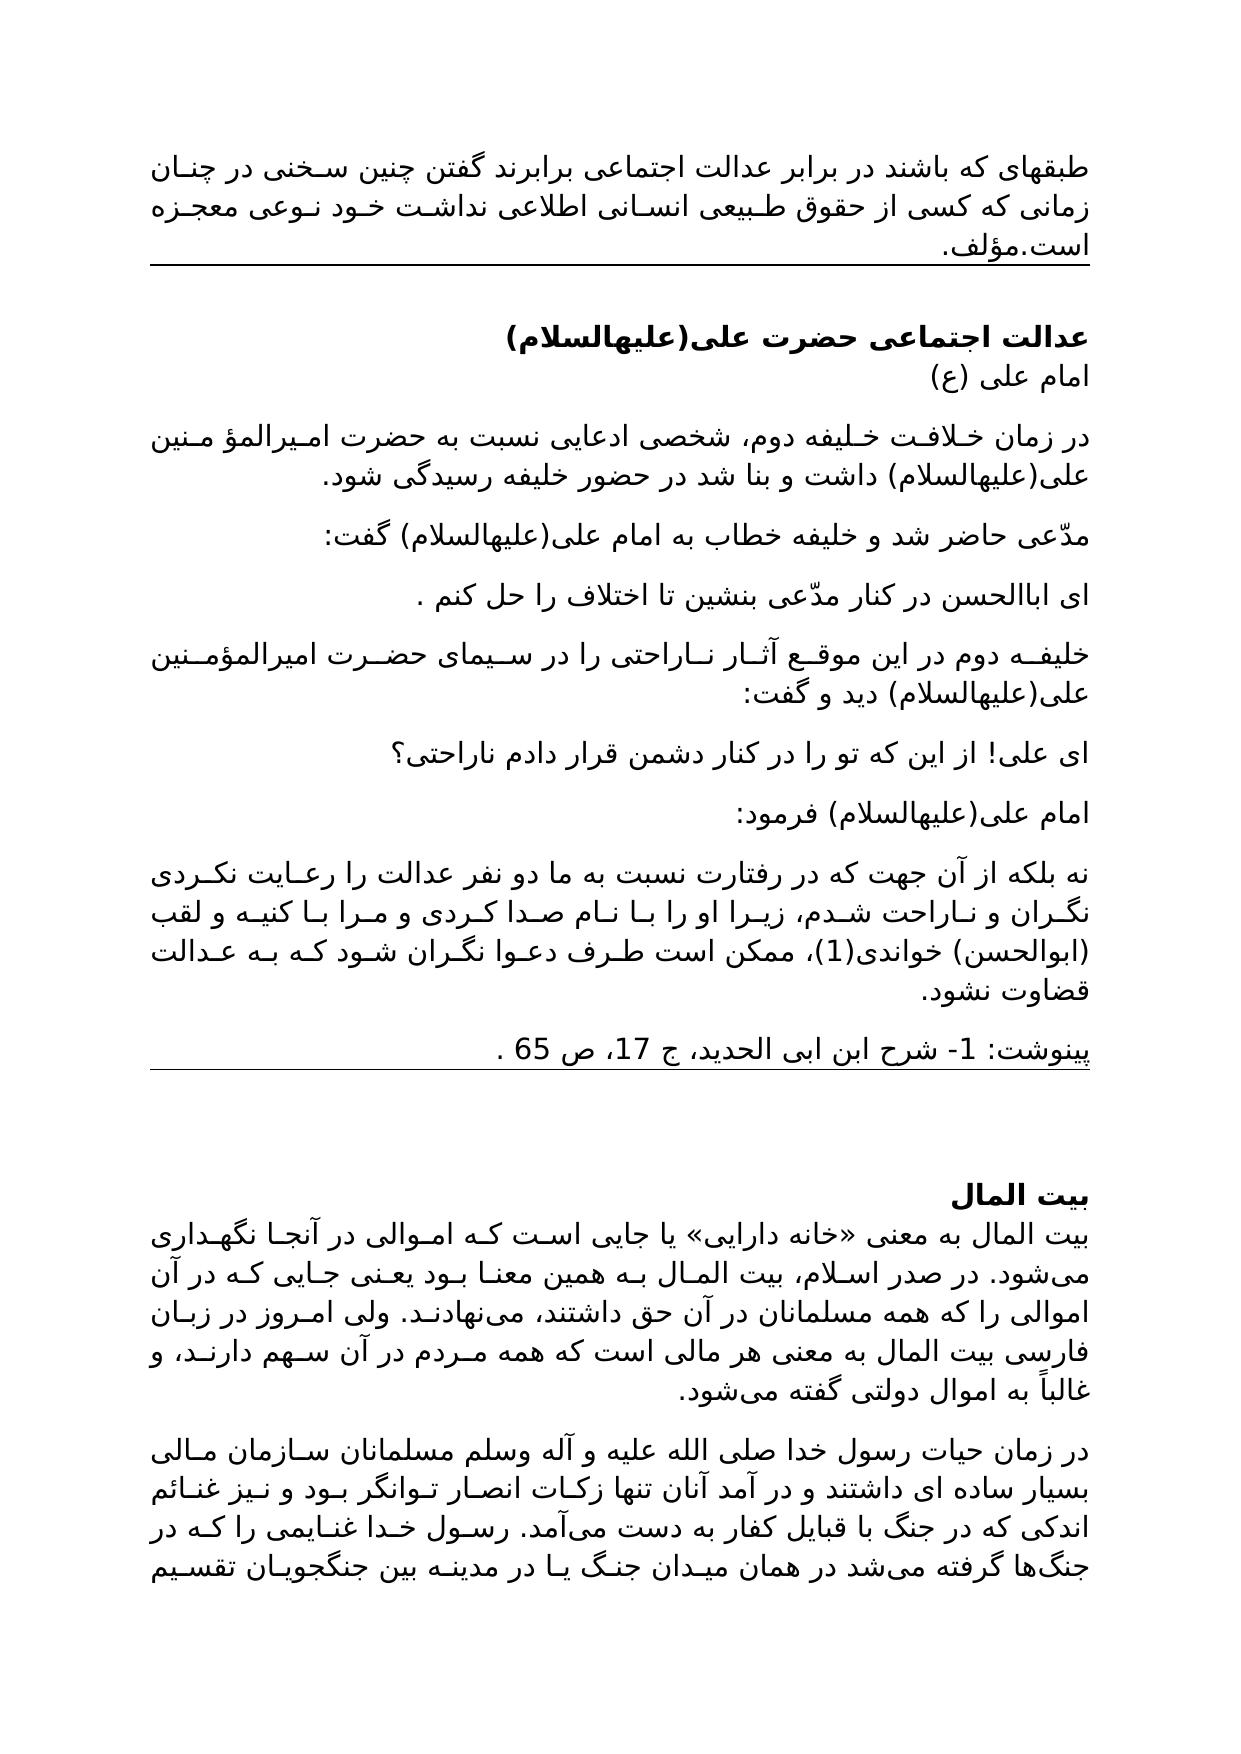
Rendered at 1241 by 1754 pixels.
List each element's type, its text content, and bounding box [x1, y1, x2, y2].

text بیت المال به معنی «خانه دارایی» یا جایی است که اموالی در آنجا نگهداری می‌شود. در صدر اسلام، بیت المال به همین معنا بود یعنی جایی که در آن اموالی را که همه مسلمانان در آن حق داشتند، می‌نهادند. ولی امروز در زبان فارسی بیت المال به معنی هر مالی است که همه مردم در آن سهم دارند، و غالباً به اموال دولتی گفته می‌شود. [150, 1217, 1090, 1407]
text اى اباالحسن در كنار مدّعى بنشین تا اختلاف را حل كنم . [150, 578, 1090, 612]
text نه بلكه از آن جهت كه در رفتارت نسبت به ما دو نفر عدالت را رعایت نكردى نگران و ناراحت شدم، زیرا او را با نام صدا كردى و مرا با كنیه و لقب (ابوالحسن) خواندى(1)، ممكن است طرف دعوا نگران شود که به عدالت قضاوت نشود. [150, 856, 1090, 1007]
text در زمان خـلافـت خـلیفه دوم، شخصى ادعایى نسبت به حضرت امیرالمؤ منین على(علیه‎السلام) داشت و بنا شد در حضور خلیفه رسیدگى شود. [150, 419, 1090, 492]
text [150, 150, 1090, 264]
subtitle بیت المال [150, 1178, 1090, 1212]
text پی‎نوشت: 1- شرح ابن ابى الحدید، ج 17، ص 65 . [150, 1033, 1090, 1069]
text اى على! از این كه تو را در كنار دشمن قرار دادم ناراحتى؟ [150, 736, 1090, 770]
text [150, 1433, 1090, 1584]
text خلیفه دوم در این موقع آثار ناراحتى را در سیماى حضرت امیرالمؤمنین على(علیه‎السلام) دید و گفت: [150, 638, 1090, 711]
text امام على(علیه‎السلام) فرمود: [150, 796, 1090, 830]
text مدّعى حاضر شد و خلیفه خطاب به امام على(علیه‎السلام) گفت: [150, 518, 1090, 552]
text امام علی (ع) [150, 359, 1090, 393]
subtitle عدالت اجتماعى حضرت علی(علیه‎السلام) [150, 321, 1090, 354]
